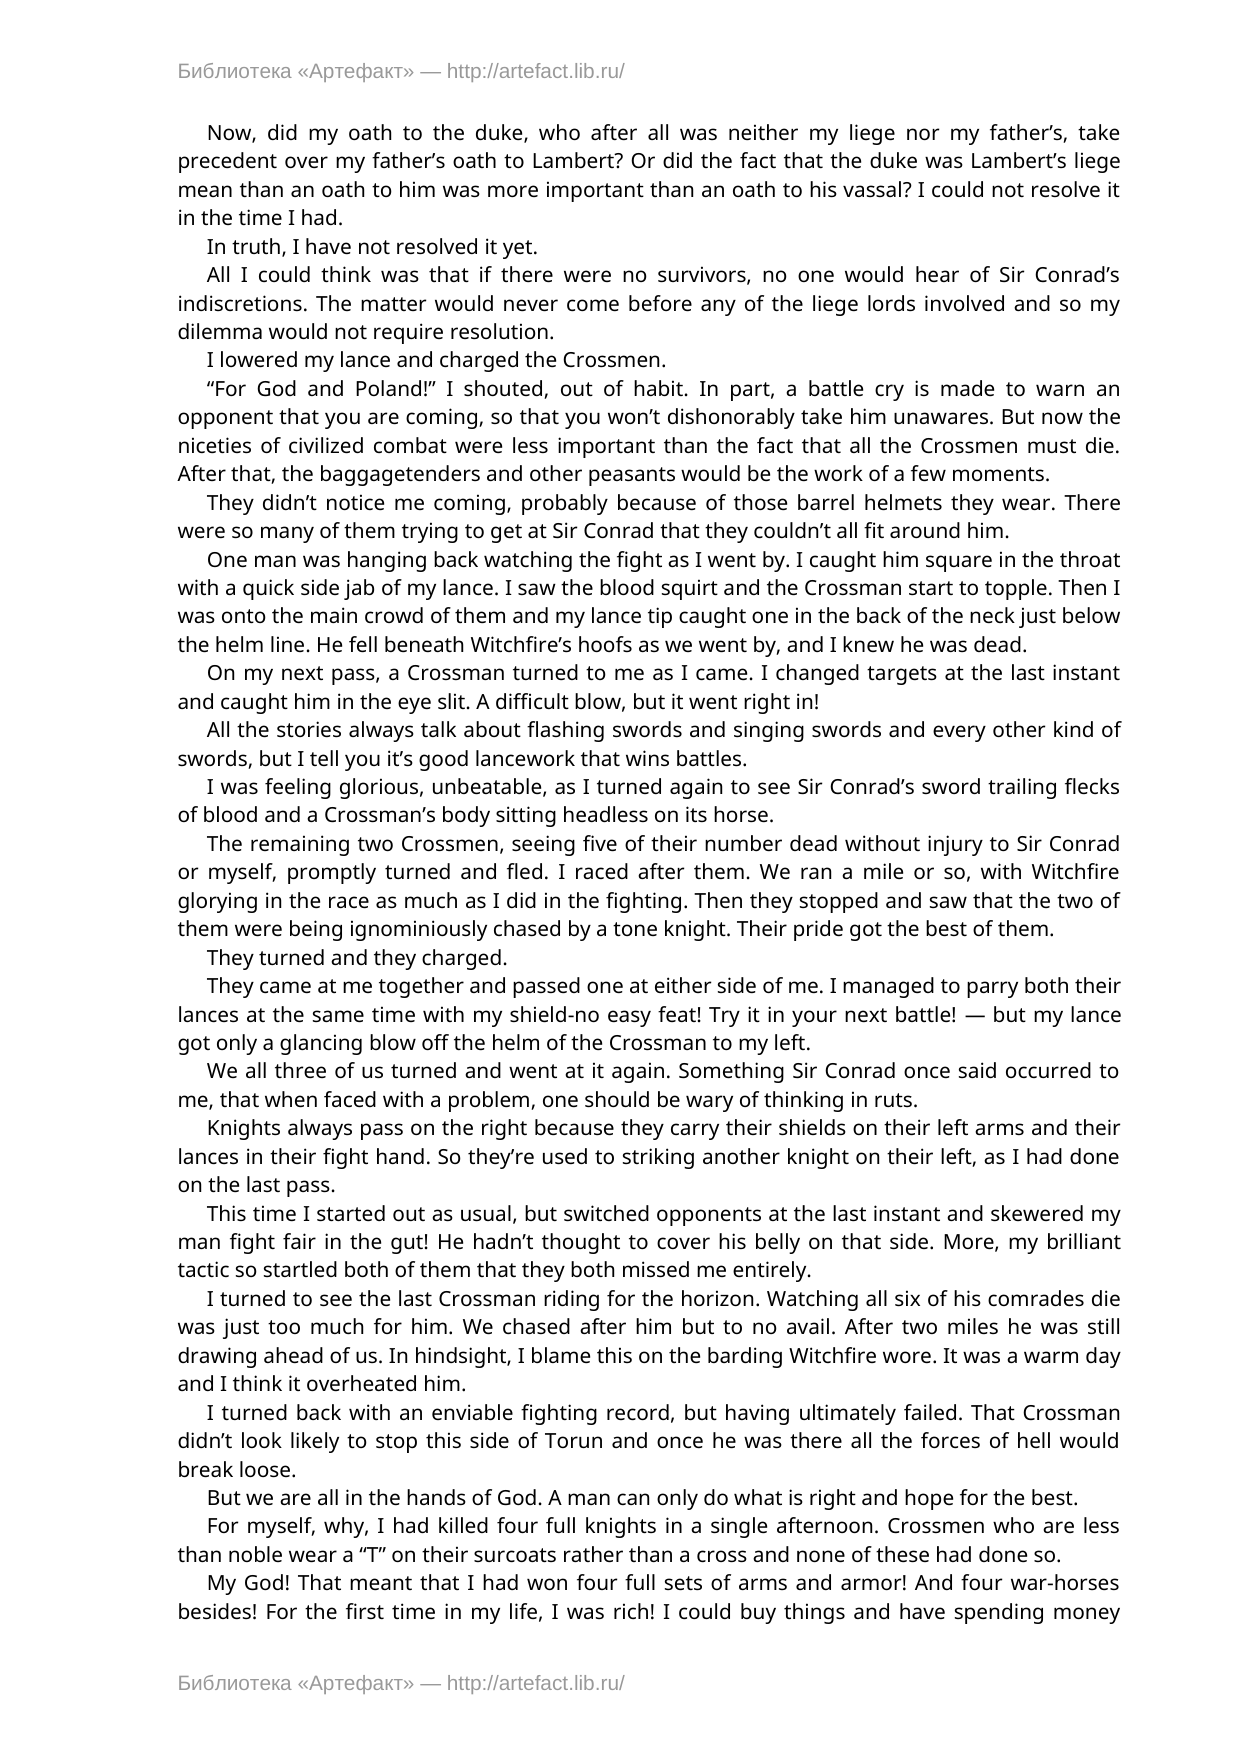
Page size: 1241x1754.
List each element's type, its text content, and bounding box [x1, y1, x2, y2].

text I turned back with an enviable fighting record, but having ultimately failed. That Crossman didn’t look likely to stop this side of Torun and once he was there all the forces of hell would break loose. [177, 1398, 1122, 1483]
text Knights always pass on the right because they carry their shields on their left arms and their lances in their fight hand. So they’re used to striking another knight on their left, as I had done on the last pass. [177, 1113, 1122, 1199]
text On my next pass, a Crossman turned to me as I came. I changed targets at the last instant and caught him in the eye slit. A difficult blow, but it went right in! [177, 658, 1122, 715]
text This time I started out as usual, but switched opponents at the last instant and skewered my man fight fair in the gut! He hadn’t thought to cover his belly on that side. More, my brilliant tactic so startled both of them that they both missed me entirely. [177, 1199, 1122, 1284]
text All the stories always talk about flashing swords and singing swords and every other kind of swords, but I tell you it’s good lancework that wins battles. [177, 715, 1122, 772]
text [177, 1568, 1122, 1625]
text We all three of us turned and went at it again. Something Sir Conrad once said occurred to me, that when faced with a problem, one should be wary of thinking in ruts. [177, 1057, 1122, 1113]
text All I could think was that if there were no survivors, no one would hear of Sir Conrad’s indiscretions. The matter would never come before any of the liege lords involved and so my dilemma would not require resolution. [177, 260, 1122, 346]
text “For God and Poland!” I shouted, out of habit. In part, a battle cry is made to warn an opponent that you are coming, so that you won’t dishonorably take him unawares. But now the niceties of civilized combat were less important than the fact that all the Crossmen must die. After that, the baggagetenders and other peasants would be the work of a few moments. [177, 374, 1122, 488]
text I turned to see the last Crossman riding for the horizon. Watching all six of his comrades die was just too much for him. We chased after him but to no avail. After two miles he was still drawing ahead of us. In hindsight, I blame this on the barding Witchfire wore. It was a warm day and I think it overheated him. [177, 1284, 1122, 1398]
text I lowered my lance and charged the Crossmen. [177, 346, 1122, 374]
text But we are all in the hands of God. A man can only do what is right and hope for the best. [177, 1483, 1122, 1512]
text Now, did my oath to the duke, who after all was neither my liege nor my father’s, take precedent over my father’s oath to Lambert? Or did the fact that the duke was Lambert’s liege mean than an oath to him was more important than an oath to his vassal? I could not resolve it in the time I had. [177, 118, 1122, 232]
text In truth, I have not resolved it yet. [177, 232, 1122, 260]
text One man was hanging back watching the fight as I went by. I caught him square in the throat with a quick side jab of my lance. I saw the blood squirt and the Crossman start to topple. Then I was onto the main crowd of them and my lance tip caught one in the back of the neck just below the helm line. He fell beneath Witchfire’s hoofs as we went by, and I knew he was dead. [177, 545, 1122, 658]
text They turned and they charged. [177, 943, 1122, 971]
text For myself, why, I had killed four full knights in a single afternoon. Crossmen who are less than noble wear a “T” on their surcoats rather than a cross and none of these had done so. [177, 1512, 1122, 1568]
text The remaining two Crossmen, seeing five of their number dead without injury to Sir Conrad or myself, promptly turned and fled. I raced after them. We ran a mile or so, with Witchfire glorying in the race as much as I did in the fighting. Then they stopped and saw that the two of them were being ignominiously chased by a tone knight. Their pride got the best of them. [177, 829, 1122, 943]
text I was feeling glorious, unbeatable, as I turned again to see Sir Conrad’s sword trailing flecks of blood and a Crossman’s body sitting headless on its horse. [177, 772, 1122, 829]
text They didn’t notice me coming, probably because of those barrel helmets they wear. There were so many of them trying to get at Sir Conrad that they couldn’t all fit around him. [177, 488, 1122, 545]
text They came at me together and passed one at either side of me. I managed to parry both their lances at the same time with my shield-no easy feat! Try it in your next battle! — but my lance got only a glancing blow off the helm of the Crossman to my left. [177, 971, 1122, 1057]
